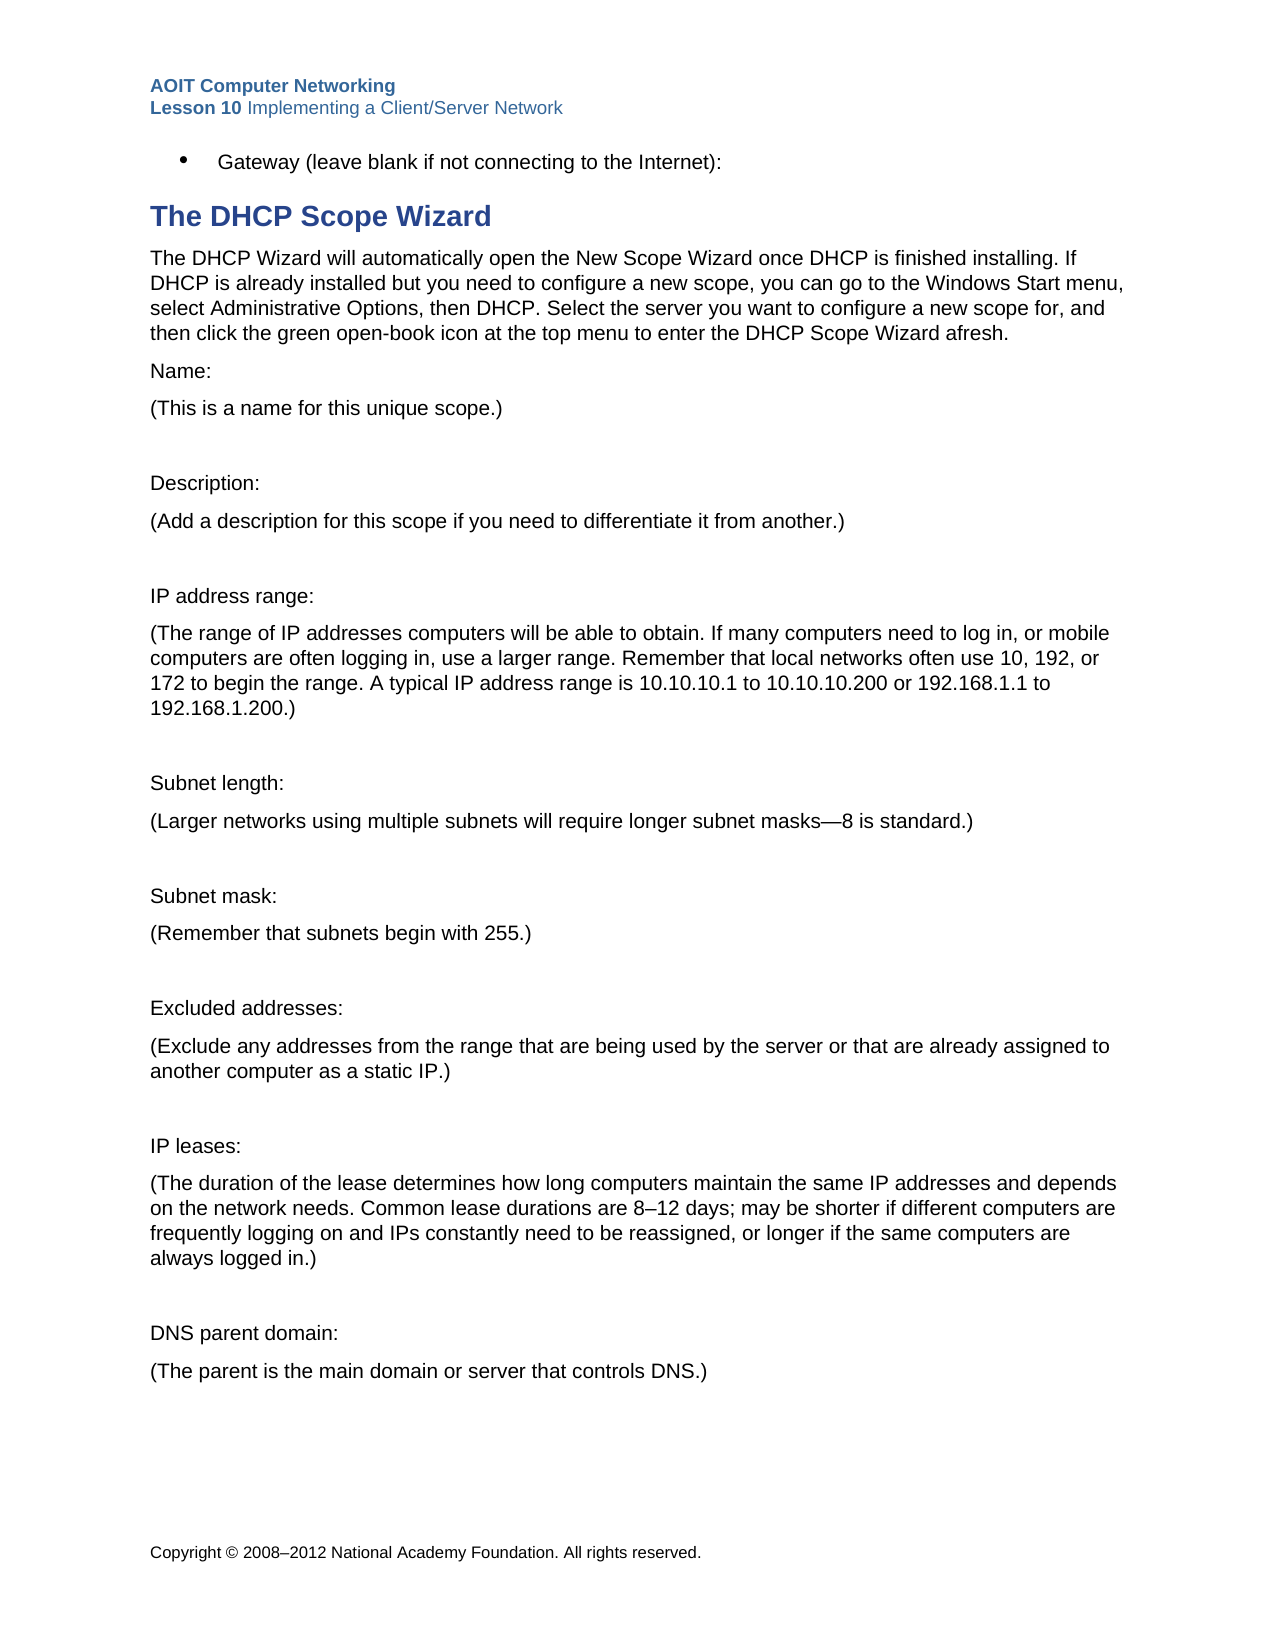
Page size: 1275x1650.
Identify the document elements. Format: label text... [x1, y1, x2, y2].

text Gateway (leave blank if not connecting to the Internet): [180, 150, 1125, 174]
text Description: [150, 470, 1125, 495]
text (This is a name for this unique scope.) [150, 395, 1125, 420]
text Subnet mask: [150, 883, 1125, 908]
text (Add a description for this scope if you need to differentiate it from another.) [150, 508, 1125, 533]
text The DHCP Wizard will automatically open the New Scope Wizard once DHCP is finished installing. If DHCP is already installed but you need to configure a new scope, you can go to the Windows Start menu, select Administrative Options, then DHCP. Select the server you want to configure a new scope for, and then click the green open-book icon at the top menu to enter the DHCP Scope Wizard afresh. [150, 245, 1125, 345]
text The DHCP Scope Wizard [150, 199, 1125, 233]
text IP leases: [150, 1133, 1125, 1158]
text IP address range: [150, 583, 1125, 608]
text (Larger networks using multiple subnets will require longer subnet masks—8 is standard.) [150, 808, 1125, 833]
text Subnet length: [150, 770, 1125, 795]
text Name: [150, 358, 1125, 383]
text (Exclude any addresses from the range that are being used by the server or that are already assigned to another computer as a static IP.) [150, 1033, 1125, 1083]
text (The parent is the main domain or server that controls DNS.) [150, 1358, 1125, 1383]
text (The range of IP addresses computers will be able to obtain. If many computers need to log in, or mobile computers are often logging in, use a larger range. Remember that local networks often use 10, 192, or 172 to begin the range. A typical IP address range is 10.10.10.1 to 10.10.10.200 or 192.168.1.1 to 192.168.1.200.) [150, 620, 1125, 720]
text DNS parent domain: [150, 1320, 1125, 1345]
text Excluded addresses: [150, 995, 1125, 1020]
text (The duration of the lease determines how long computers maintain the same IP addresses and depends on the network needs. Common lease durations are 8–12 days; may be shorter if different computers are frequently logging on and IPs constantly need to be reassigned, or longer if the same computers are always logged in.) [150, 1170, 1125, 1270]
text (Remember that subnets begin with 255.) [150, 920, 1125, 945]
